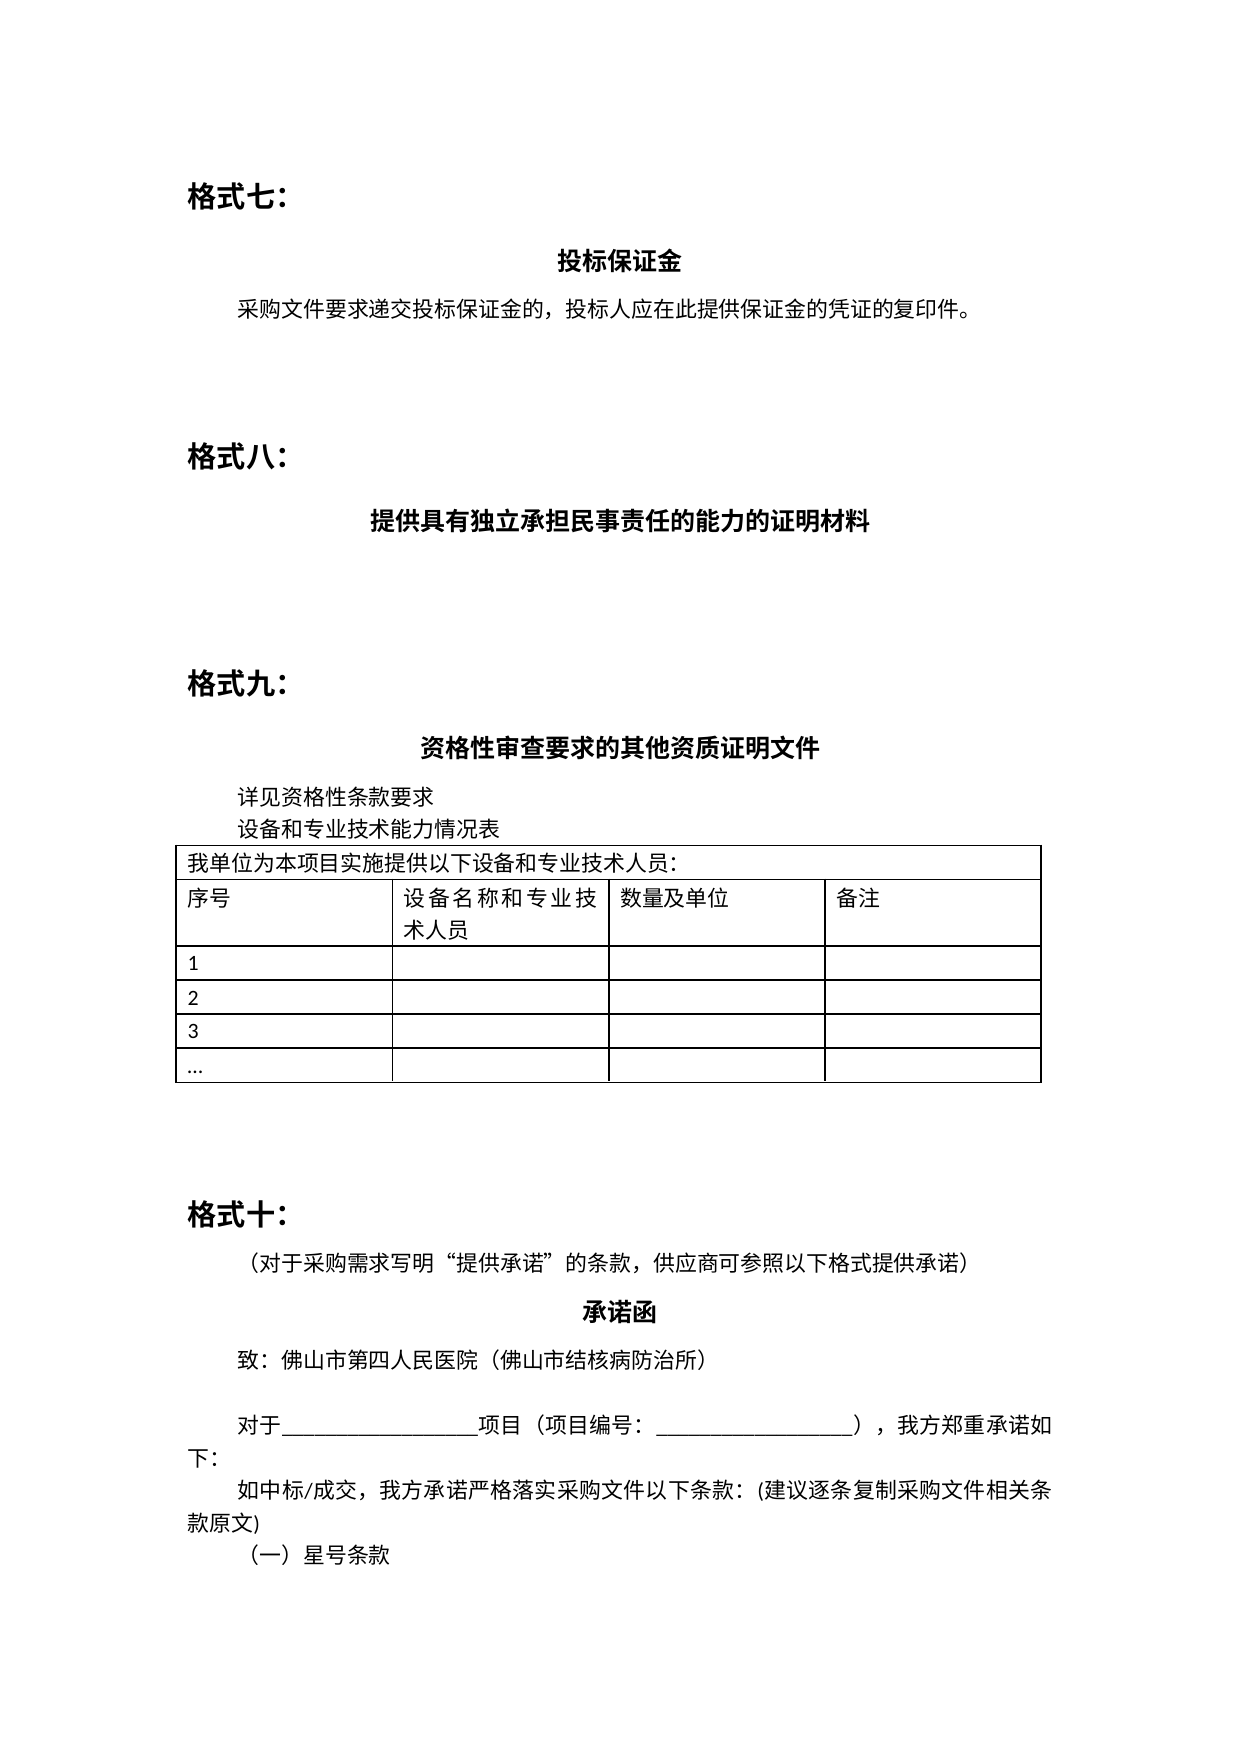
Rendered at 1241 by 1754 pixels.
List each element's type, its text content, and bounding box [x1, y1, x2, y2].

text 格式十： [187, 1180, 1053, 1245]
table_cell [393, 947, 608, 979]
table_cell [610, 981, 824, 1013]
text 提供具有独立承担民事责任的能力的证明材料 [187, 487, 1053, 552]
text （一）星号条款 [187, 1538, 1053, 1570]
table_header 我单位为本项目实施提供以下设备和专业技术人员： [177, 846, 1040, 878]
text （对于采购需求写明“提供承诺”的条款，供应商可参照以下格式提供承诺） [187, 1245, 1053, 1278]
table_cell [610, 1049, 824, 1081]
text 致：佛山市第四人民医院（佛山市结核病防治所） [187, 1343, 1053, 1408]
text 设备和专业技术能力情况表 [187, 812, 1053, 844]
table_cell 1 [177, 947, 392, 979]
table_cell 设备名称和专业技术人员 [393, 880, 608, 945]
text 对于__________________项目（项目编号：__________________），我方郑重承诺如下： [187, 1408, 1053, 1473]
text 格式九： [187, 649, 1053, 714]
table_cell 数量及单位 [610, 880, 824, 945]
table_cell 2 [177, 981, 392, 1013]
text 资格性审查要求的其他资质证明文件 [187, 714, 1053, 779]
table_cell … [177, 1049, 392, 1081]
table_cell [610, 947, 824, 979]
table_cell [393, 1015, 608, 1047]
table_cell [826, 981, 1040, 1013]
table_cell [826, 947, 1040, 979]
table_cell 3 [177, 1015, 392, 1047]
table_cell [826, 1049, 1040, 1081]
table_cell 序号 [177, 880, 392, 945]
table_cell 备注 [826, 880, 1040, 945]
text 格式七： [187, 162, 1053, 227]
text 承诺函 [187, 1278, 1053, 1343]
text 格式八： [187, 422, 1053, 487]
text 如中标/成交，我方承诺严格落实采购文件以下条款：(建议逐条复制采购文件相关条款原文) [187, 1473, 1053, 1538]
table_cell [610, 1015, 824, 1047]
text 投标保证金 [187, 227, 1053, 292]
table_cell [393, 981, 608, 1013]
table_cell [393, 1049, 608, 1081]
text 采购文件要求递交投标保证金的，投标人应在此提供保证金的凭证的复印件。 [187, 292, 1053, 324]
table_cell [826, 1015, 1040, 1047]
text 详见资格性条款要求 [187, 779, 1053, 812]
